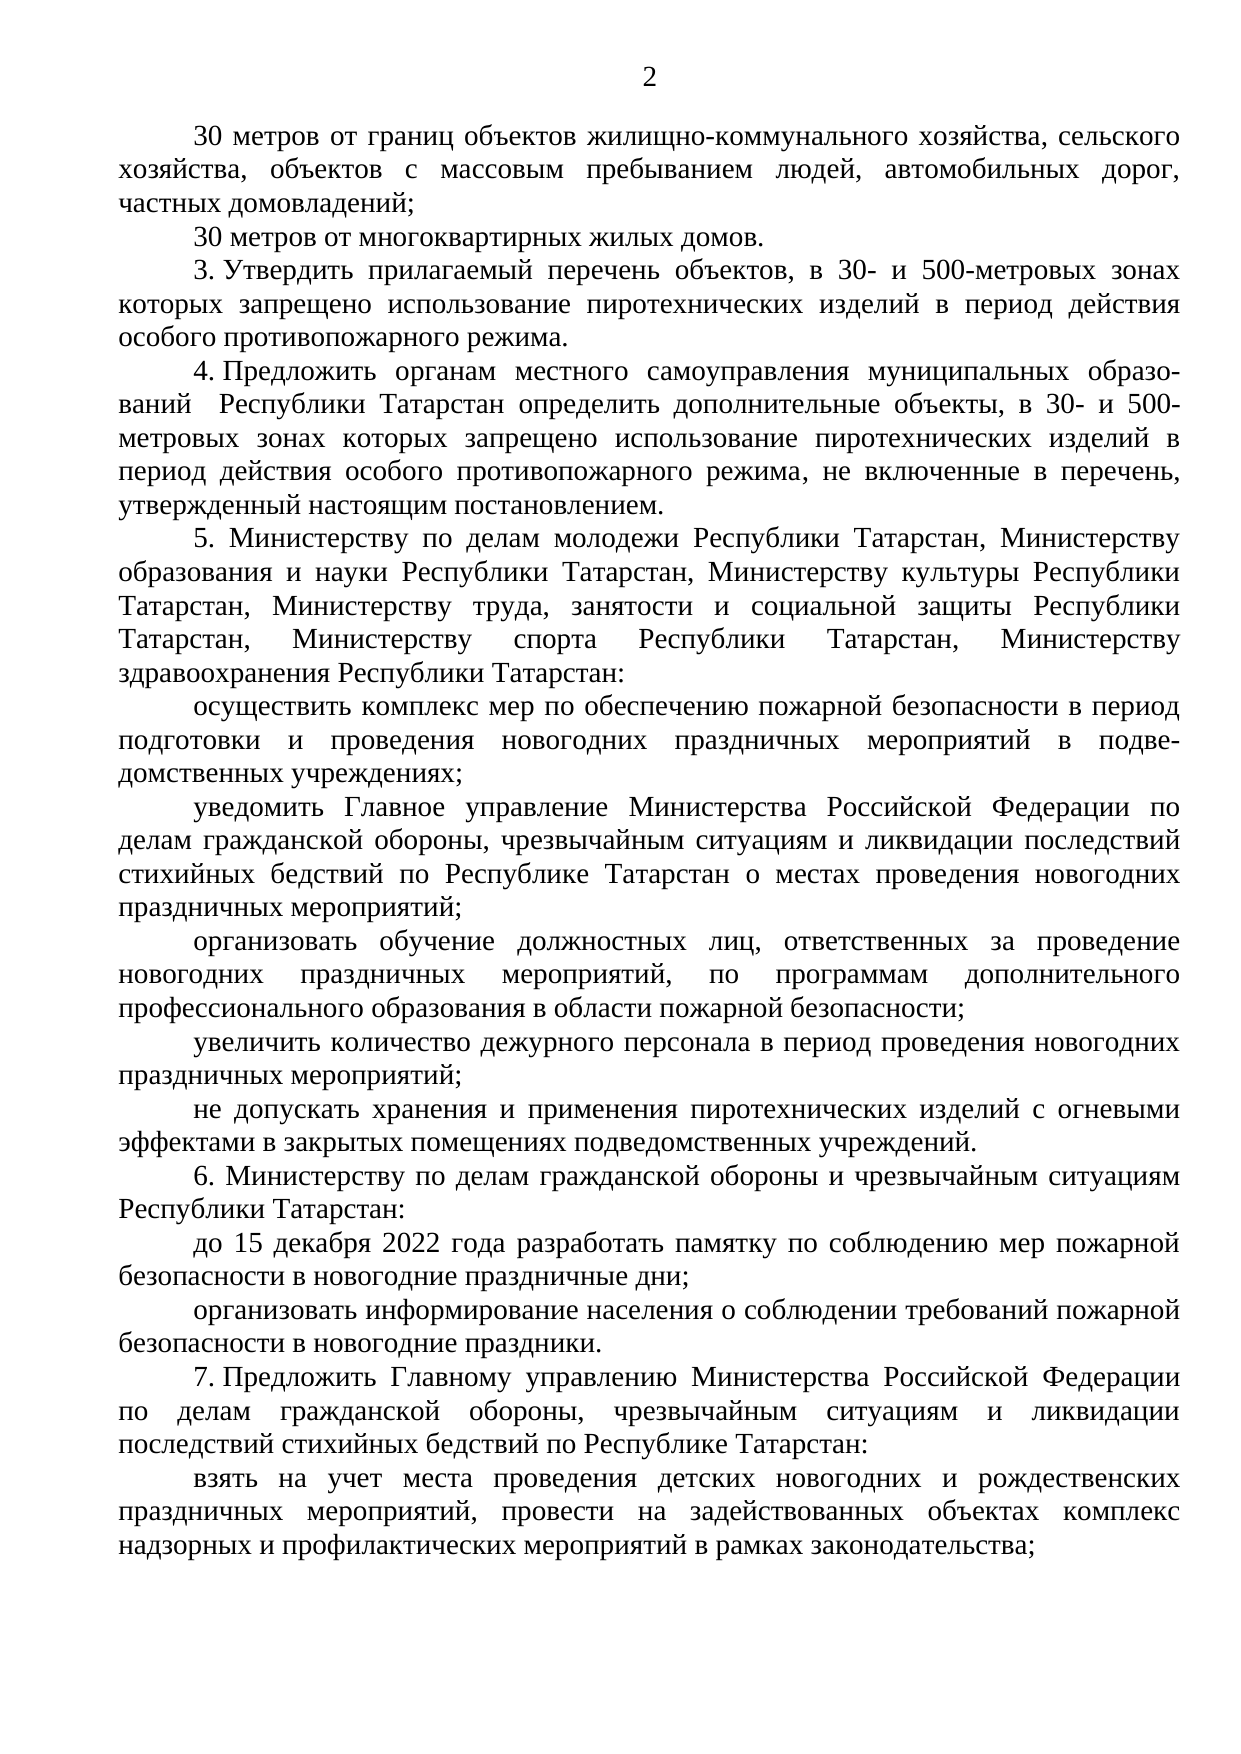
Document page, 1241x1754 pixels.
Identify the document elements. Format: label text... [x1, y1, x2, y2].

text 6. Министерству по делам гражданской обороны и чрезвычайным ситуациям Республики Татарстан: [118, 1158, 1181, 1225]
text 30 метров от многоквартирных жилых домов. [118, 219, 1181, 252]
text 3. Утвердить прилагаемый перечень объектов, в 30- и 500-метровых зонах которых запрещено использование пиротехнических изделий в период действия особого противопожарного режима. [118, 252, 1181, 353]
text увеличить количество дежурного персонала в период проведения новогодних праздничных мероприятий; [118, 1024, 1181, 1091]
text осуществить комплекс мер по обеспечению пожарной безопасности в период подготовки и проведения новогодних праздничных мероприятий в подве-домственных учреждениях; [118, 688, 1181, 789]
text уведомить Главное управление Министерства Российской Федерации по делам гражданской обороны, чрезвычайным ситуациям и ликвидации последствий стихийных бедствий по Республике Татарстан о местах проведения новогодних праздничных мероприятий; [118, 789, 1181, 923]
text 4. Предложить органам местного самоуправления муниципальных образо-ваний Республики Татарстан определить дополнительные объекты, в 30- и 500-метровых зонах которых запрещено использование пиротехнических изделий в период действия особого противопожарного режима, не включенные в перечень, утвержденный настоящим постановлением. [118, 353, 1181, 521]
text 5. Министерству по делам молодежи Республики Татарстан, Министерству образования и науки Республики Татарстан, Министерству культуры Республики Татарстан, Министерству труда, занятости и социальной защиты Республики Татарстан, Министерству спорта Республики Татарстан, Министерству здравоохранения Республики Татарстан: [118, 521, 1181, 688]
text до 15 декабря 2022 года разработать памятку по соблюдению мер пожарной безопасности в новогодние праздничные дни; [118, 1225, 1181, 1292]
text взять на учет места проведения детских новогодних и рождественских праздничных мероприятий, провести на задействованных объектах комплекс надзорных и профилактических мероприятий в рамках законодательства; [118, 1460, 1181, 1560]
text организовать обучение должностных лиц, ответственных за проведение новогодних праздничных мероприятий, по программам дополнительного профессионального образования в области пожарной безопасности; [118, 923, 1181, 1024]
text не допускать хранения и применения пиротехнических изделий с огневыми эффектами в закрытых помещениях подведомственных учреждений. [118, 1091, 1181, 1158]
text 30 метров от границ объектов жилищно-коммунального хозяйства, сельского хозяйства, объектов с массовым пребыванием людей, автомобильных дорог, частных домовладений; [118, 118, 1181, 219]
text организовать информирование населения о соблюдении требований пожарной безопасности в новогодние праздники. [118, 1292, 1181, 1359]
text 7. Предложить Главному управлению Министерства Российской Федерации по делам гражданской обороны, чрезвычайным ситуациям и ликвидации последствий стихийных бедствий по Республике Татарстан: [118, 1359, 1181, 1460]
